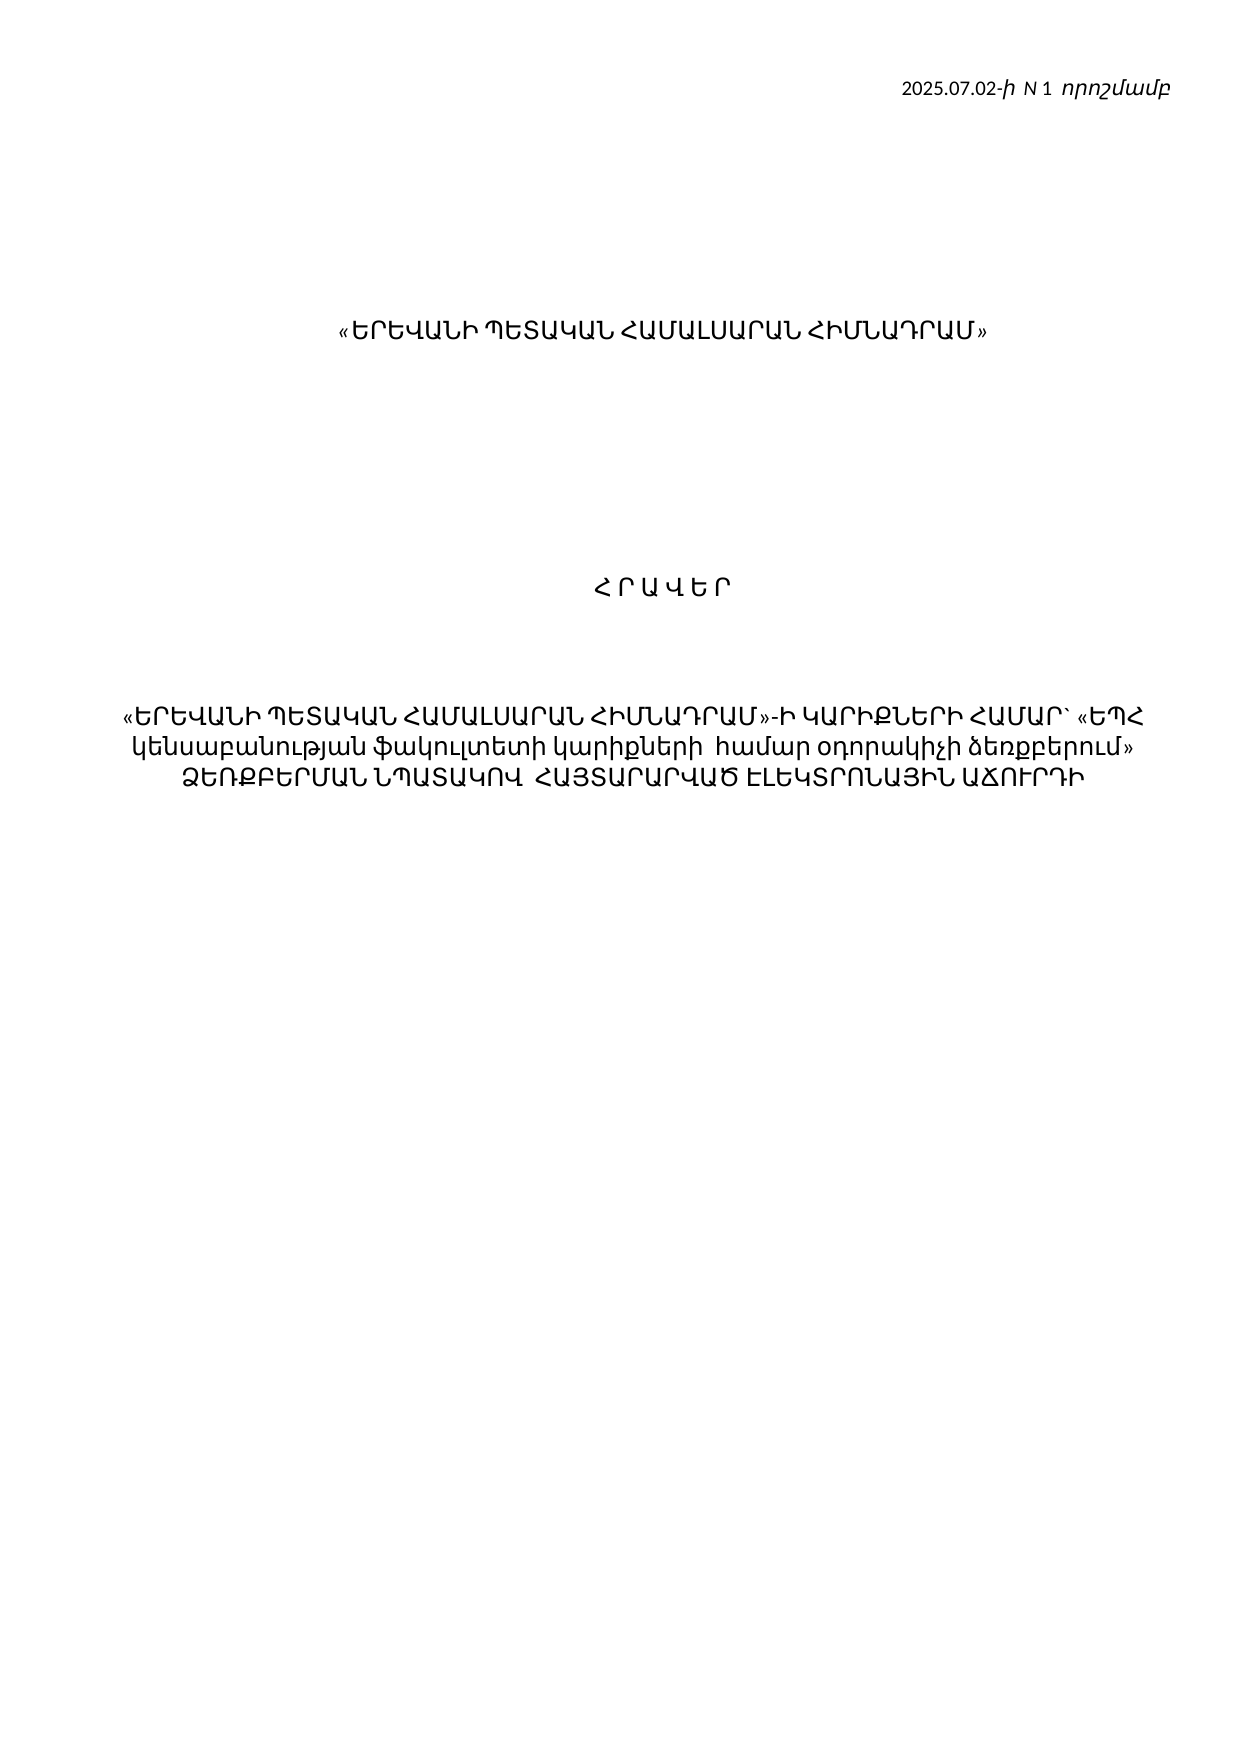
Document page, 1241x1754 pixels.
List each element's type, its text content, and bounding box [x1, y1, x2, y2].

text « ԵՐԵՎԱՆԻ ՊԵՏԱԿԱՆ ՀԱՄԱԼՍԱՐԱՆ ՀԻՄՆԱԴՐԱՄ» [94, 316, 1172, 346]
text 2025.07.02 -ի N 1 որոշմամբ [94, 75, 1171, 100]
text «ԵՐԵՎԱՆԻ ՊԵՏԱԿԱՆ ՀԱՄԱԼՍԱՐԱՆ ՀԻՄՆԱԴՐԱՄ»-Ի ԿԱՐԻՔՆԵՐԻ ՀԱՄԱՐ` «ԵՊՀ կենսաբանության ֆակուլտետի կարիքների համար օդորակիչի ձեռքբերում» ՁԵՌՔԲԵՐՄԱՆ ՆՊԱՏԱԿՈՎ ՀԱՅՏԱՐԱՐՎԱԾ ԷԼԵԿՏՐՈՆԱՅԻՆ ԱՃՈՒՐԴԻ [94, 701, 1172, 792]
text Հ Ր Ա Վ Ե Ր [94, 572, 1172, 602]
